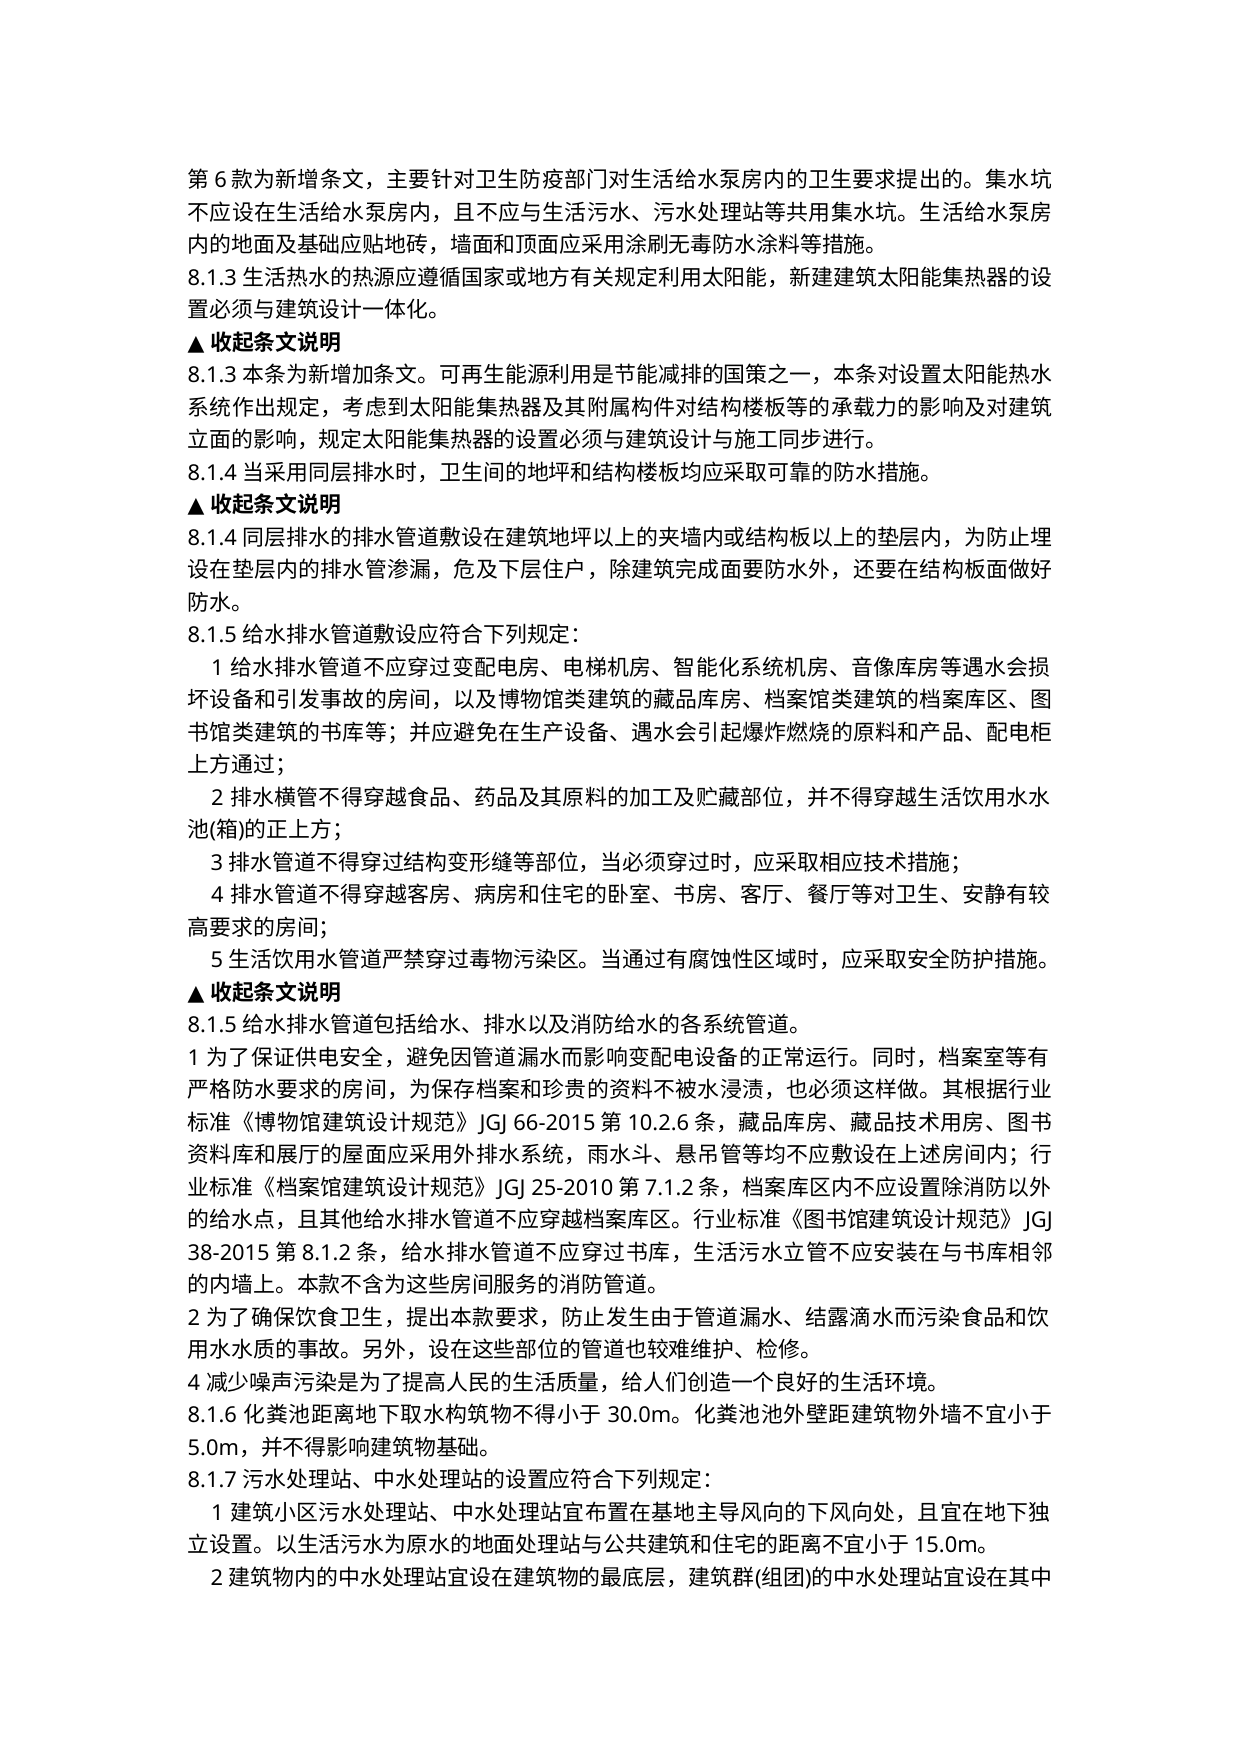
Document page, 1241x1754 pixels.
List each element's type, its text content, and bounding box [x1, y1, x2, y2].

text 1 给水排水管道不应穿过变配电房、电梯机房、智能化系统机房、音像库房等遇水会损坏设备和引发事故的房间，以及博物馆类建筑的藏品库房、档案馆类建筑的档案库区、图书馆类建筑的书库等；并应避免在生产设备、遇水会引起爆炸燃烧的原料和产品、配电柜上方通过； [187, 649, 1053, 779]
text 8.1.6 化粪池距离地下取水构筑物不得小于30.0m。化粪池池外壁距建筑物外墙不宜小于5.0m，并不得影响建筑物基础。 [187, 1397, 1053, 1462]
text 8.1.4 当采用同层排水时，卫生间的地坪和结构楼板均应采取可靠的防水措施。 ▲ 收起条文说明 8.1.4 同层排水的排水管道敷设在建筑地坪以上的夹墙内或结构板以上的垫层内，为防止埋设在垫层内的排水管渗漏，危及下层住户，除建筑完成面要防水外，还要在结构板面做好防水。 [187, 454, 1053, 617]
text 5 生活饮用水管道严禁穿过毒物污染区。当通过有腐蚀性区域时，应采取安全防护措施。 ▲ 收起条文说明 8.1.5 给水排水管道包括给水、排水以及消防给水的各系统管道。 1 为了保证供电安全，避免因管道漏水而影响变配电设备的正常运行。同时，档案室等有严格防水要求的房间，为保存档案和珍贵的资料不被水浸渍，也必须这样做。其根据行业标准《博物馆建筑设计规范》JGJ 66-2015第10.2.6条，藏品库房、藏品技术用房、图书资料库和展厅的屋面应采用外排水系统，雨水斗、悬吊管等均不应敷设在上述房间内；行业标准《档案馆建筑设计规范》JGJ 25-2010第7.1.2条，档案库区内不应设置除消防以外的给水点，且其他给水排水管道不应穿越档案库区。行业标准《图书馆建筑设计规范》JGJ 38-2015第8.1.2条，给水排水管道不应穿过书库，生活污水立管不应安装在与书库相邻的内墙上。本款不含为这些房间服务的消防管道。 2 为了确保饮食卫生，提出本款要求，防止发生由于管道漏水、结露滴水而污染食品和饮用水水质的事故。另外，设在这些部位的管道也较难维护、检修。 4 减少噪声污染是为了提高人民的生活质量，给人们创造一个良好的生活环境。 [187, 942, 1053, 1397]
text 8.1.7 污水处理站、中水处理站的设置应符合下列规定： [187, 1462, 1053, 1494]
text 8.1.3 生活热水的热源应遵循国家或地方有关规定利用太阳能，新建建筑太阳能集热器的设置必须与建筑设计一体化。 ▲ 收起条文说明 8.1.3 本条为新增加条文。可再生能源利用是节能减排的国策之一，本条对设置太阳能热水系统作出规定，考虑到太阳能集热器及其附属构件对结构楼板等的承载力的影响及对建筑立面的影响，规定太阳能集热器的设置必须与建筑设计与施工同步进行。 [187, 259, 1053, 454]
text 1 建筑小区污水处理站、中水处理站宜布置在基地主导风向的下风向处，且宜在地下独立设置。以生活污水为原水的地面处理站与公共建筑和住宅的距离不宜小于15.0m。 [187, 1494, 1053, 1559]
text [187, 162, 1053, 259]
text 8.1.5 给水排水管道敷设应符合下列规定： [187, 617, 1053, 649]
text 3 排水管道不得穿过结构变形缝等部位，当必须穿过时，应采取相应技术措施； [187, 844, 1053, 877]
text 2 排水横管不得穿越食品、药品及其原料的加工及贮藏部位，并不得穿越生活饮用水水池(箱)的正上方； [187, 779, 1053, 844]
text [187, 1559, 1053, 1592]
text 4 排水管道不得穿越客房、病房和住宅的卧室、书房、客厅、餐厅等对卫生、安静有较高要求的房间； [187, 877, 1053, 942]
